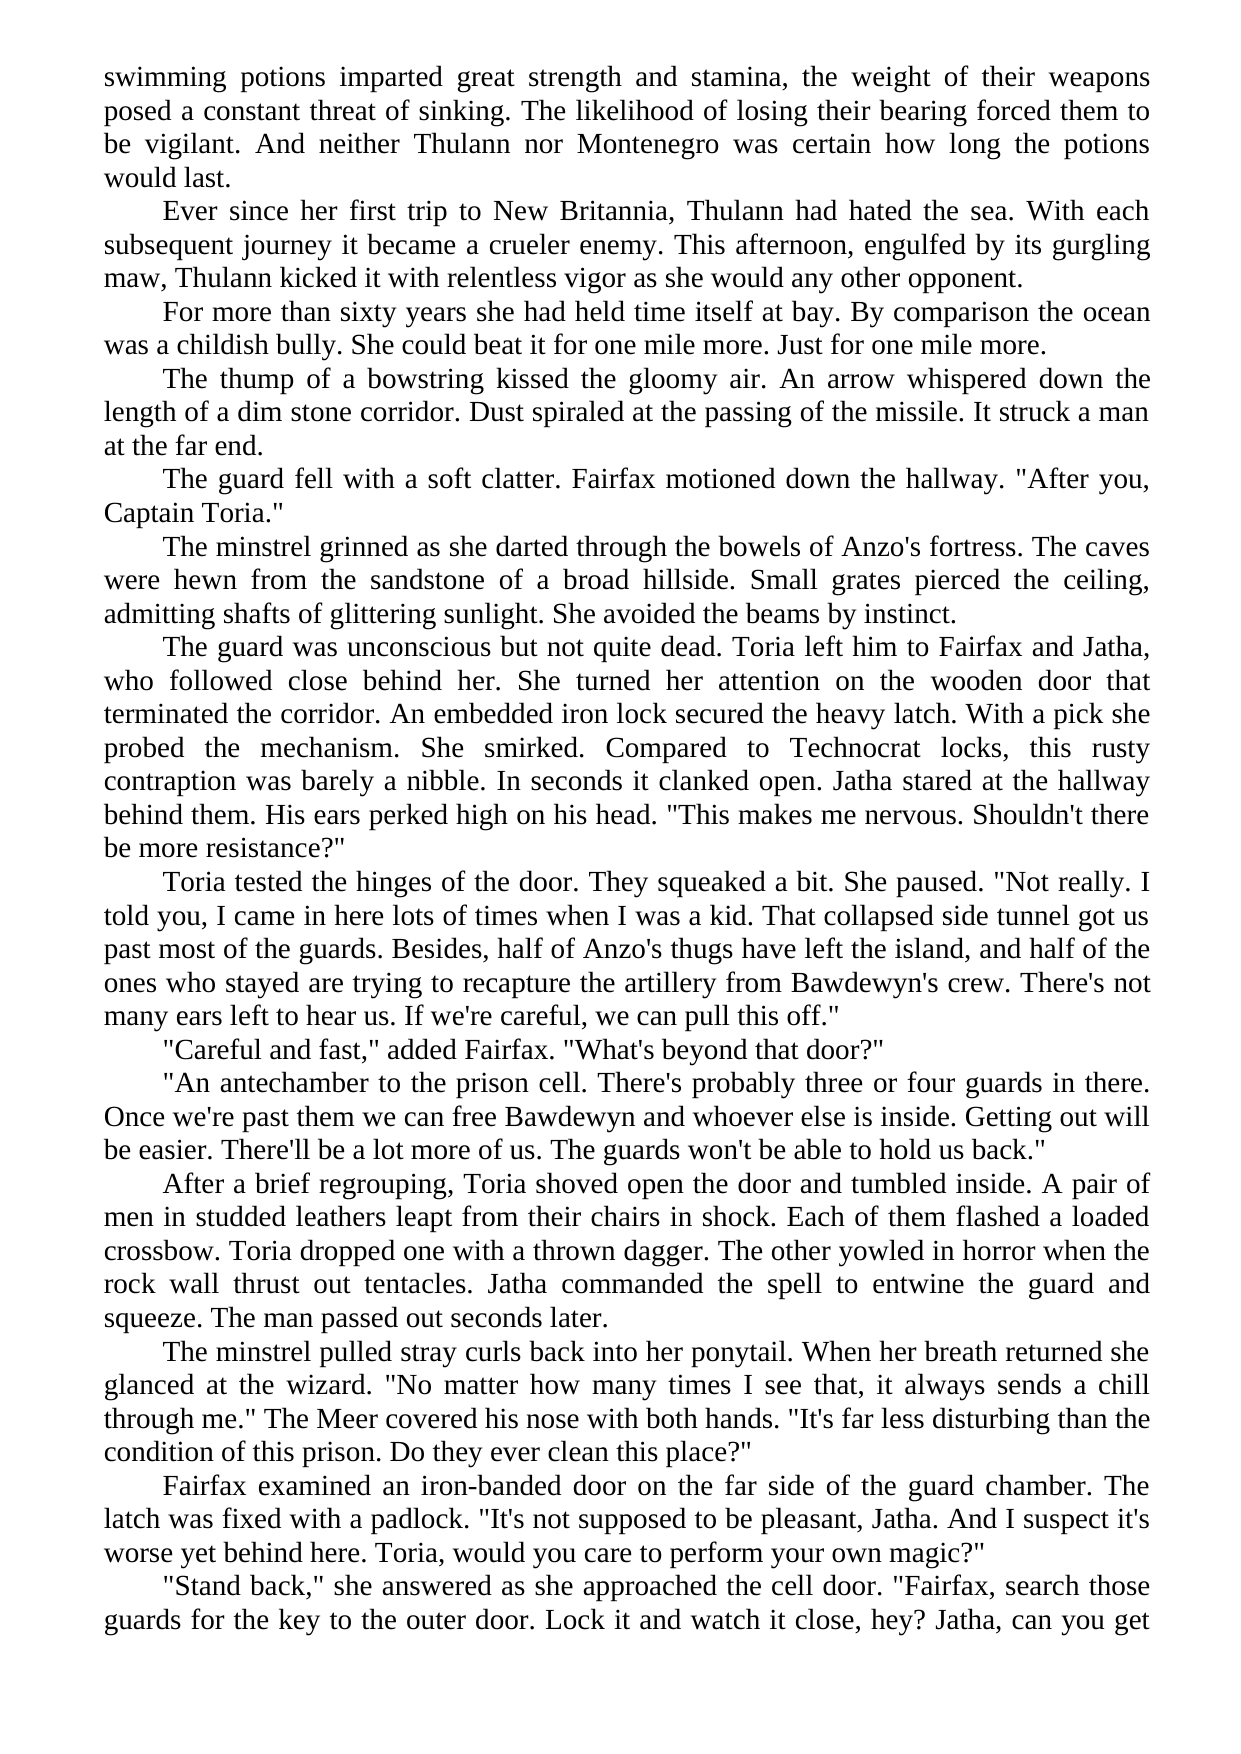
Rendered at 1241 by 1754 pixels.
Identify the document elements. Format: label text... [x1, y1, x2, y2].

text Fairfax examined an iron-banded door on the far side of the guard chamber. The latch was fixed with a padlock. "It's not supposed to be pleasant, Jatha. And I suspect it's worse yet behind here. Toria, would you care to perform your own magic?" [103, 1468, 1152, 1568]
text The minstrel pulled stray curls back into her ponytail. When her breath returned she glanced at the wizard. "No matter how many times I see that, it always sends a chill through me." The Meer covered his nose with both hands. "It's far less disturbing than the condition of this prison. Do they ever clean this place?" [103, 1334, 1152, 1468]
text Toria tested the hinges of the door. They squeaked a bit. She paused. "Not really. I told you, I came in here lots of times when I was a kid. That collapsed side tunnel got us past most of the guards. Besides, half of Anzo's thugs have left the island, and half of the ones who stayed are trying to recapture the artillery from Bawdewyn's crew. There's not many ears left to hear us. If we're careful, we can pull this off." [103, 864, 1152, 1032]
text "An antechamber to the prison cell. There's probably three or four guards in there. Once we're past them we can free Bawdewyn and whoever else is inside. Getting out will be easier. There'll be a lot more of us. The guards won't be able to hold us back." [103, 1065, 1152, 1166]
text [103, 59, 1152, 193]
text Ever since her first trip to New Britannia, Thulann had hated the sea. With each subsequent journey it became a crueler enemy. This afternoon, engulfed by its gurgling maw, Thulann kicked it with relentless vigor as she would any other opponent. [103, 193, 1152, 294]
text For more than sixty years she had held time itself at bay. By comparison the ocean was a childish bully. She could beat it for one mile more. Just for one mile more. [103, 294, 1152, 361]
text The guard was unconscious but not quite dead. Toria left him to Fairfax and Jatha, who followed close behind her. She turned her attention on the wooden door that terminated the corridor. An embedded iron lock secured the heavy latch. With a pick she probed the mechanism. She smirked. Compared to Technocrat locks, this rusty contraption was barely a nibble. In seconds it clanked open. Jatha stared at the hallway behind them. His ears perked high on his head. "This makes me nervous. Shouldn't there be more resistance?" [103, 629, 1152, 864]
text The guard fell with a soft clatter. Fairfax motioned down the hallway. "After you, Captain Toria." [103, 462, 1152, 529]
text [103, 1568, 1152, 1636]
text After a brief regrouping, Toria shoved open the door and tumbled inside. A pair of men in studded leathers leapt from their chairs in shock. Each of them flashed a loaded crossbow. Toria dropped one with a thrown dagger. The other yowled in horror when the rock wall thrust out tentacles. Jatha commanded the spell to entwine the guard and squeeze. The man passed out seconds later. [103, 1166, 1152, 1334]
text The minstrel grinned as she darted through the bowels of Anzo's fortress. The caves were hewn from the sandstone of a broad hillside. Small grates pierced the ceiling, admitting shafts of glittering sunlight. She avoided the beams by instinct. [103, 529, 1152, 629]
text The thump of a bowstring kissed the gloomy air. An arrow whispered down the length of a dim stone corridor. Dust spiraled at the passing of the missile. It struck a man at the far end. [103, 361, 1152, 462]
text "Careful and fast," added Fairfax. "What's beyond that door?" [103, 1032, 1152, 1065]
